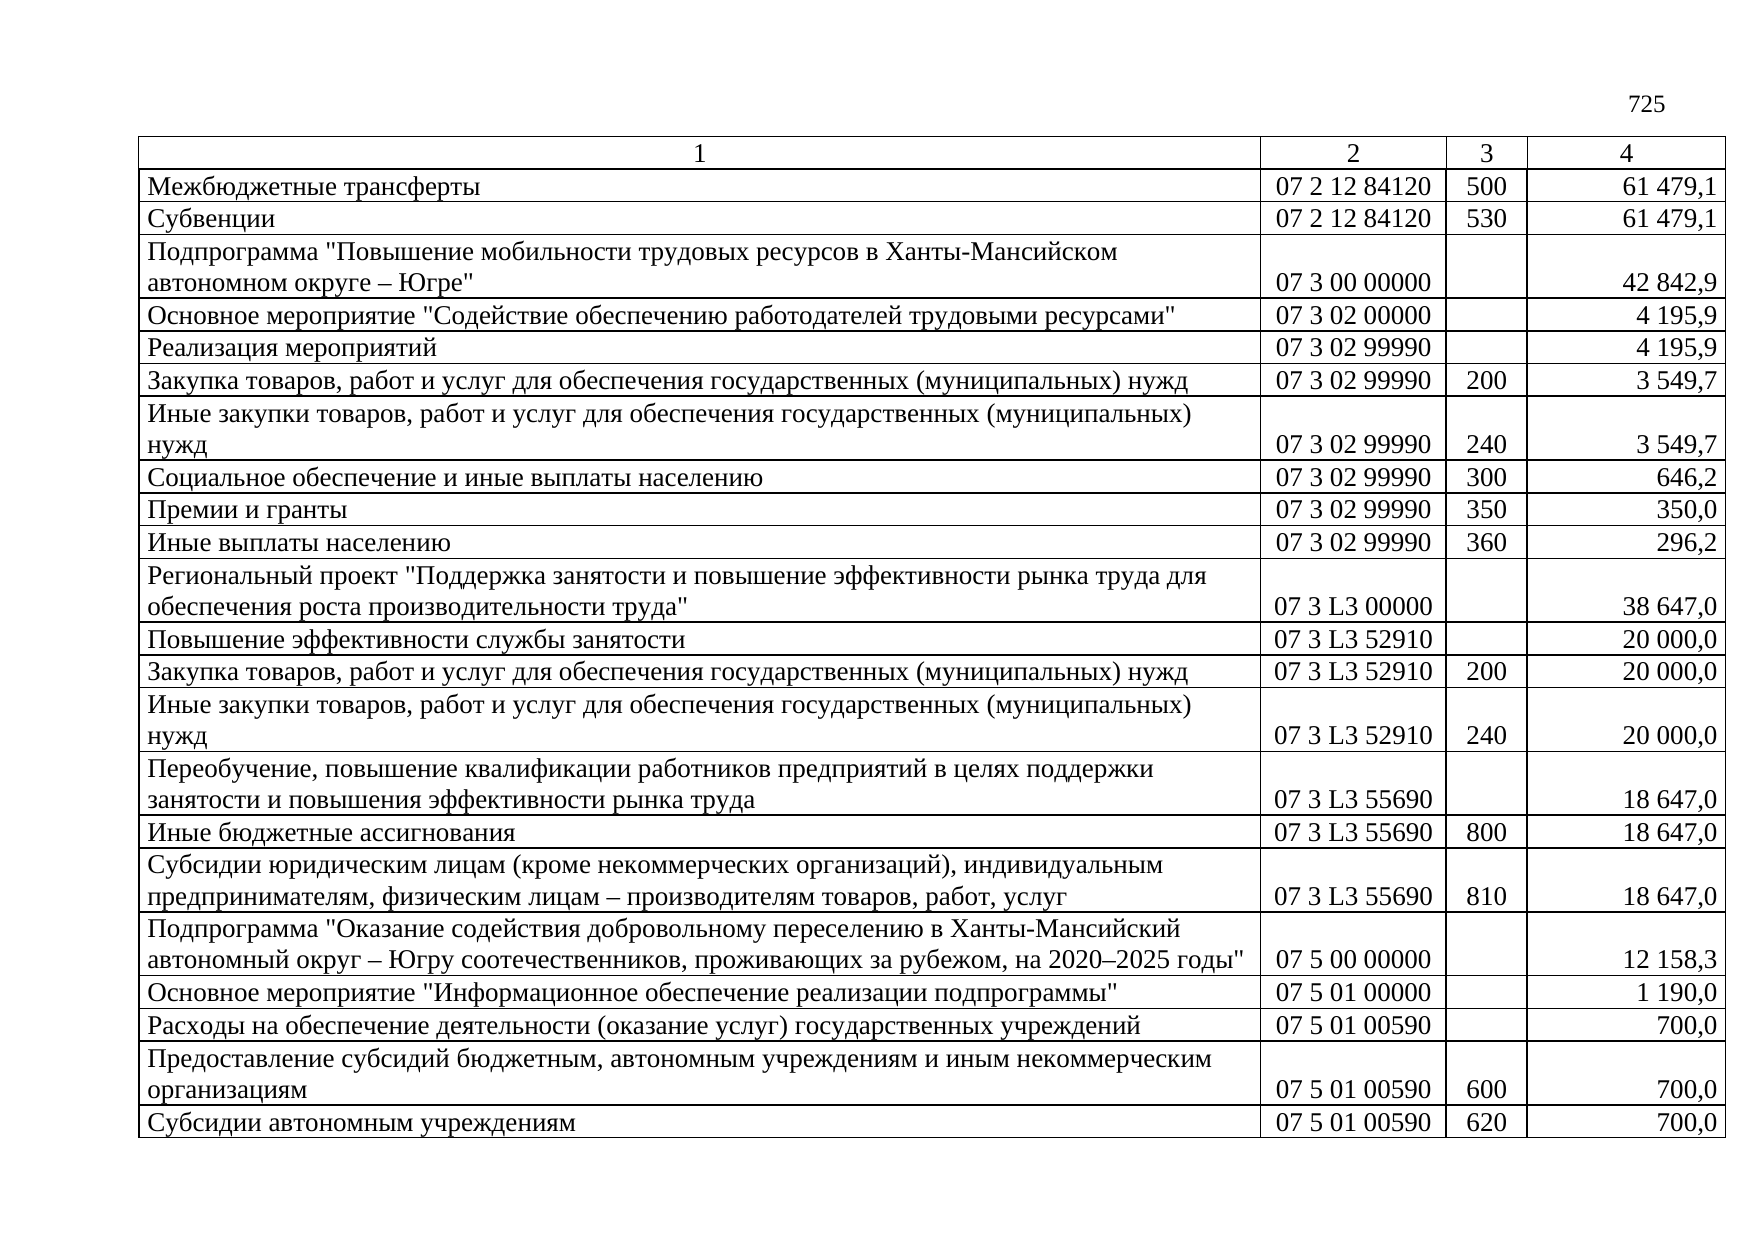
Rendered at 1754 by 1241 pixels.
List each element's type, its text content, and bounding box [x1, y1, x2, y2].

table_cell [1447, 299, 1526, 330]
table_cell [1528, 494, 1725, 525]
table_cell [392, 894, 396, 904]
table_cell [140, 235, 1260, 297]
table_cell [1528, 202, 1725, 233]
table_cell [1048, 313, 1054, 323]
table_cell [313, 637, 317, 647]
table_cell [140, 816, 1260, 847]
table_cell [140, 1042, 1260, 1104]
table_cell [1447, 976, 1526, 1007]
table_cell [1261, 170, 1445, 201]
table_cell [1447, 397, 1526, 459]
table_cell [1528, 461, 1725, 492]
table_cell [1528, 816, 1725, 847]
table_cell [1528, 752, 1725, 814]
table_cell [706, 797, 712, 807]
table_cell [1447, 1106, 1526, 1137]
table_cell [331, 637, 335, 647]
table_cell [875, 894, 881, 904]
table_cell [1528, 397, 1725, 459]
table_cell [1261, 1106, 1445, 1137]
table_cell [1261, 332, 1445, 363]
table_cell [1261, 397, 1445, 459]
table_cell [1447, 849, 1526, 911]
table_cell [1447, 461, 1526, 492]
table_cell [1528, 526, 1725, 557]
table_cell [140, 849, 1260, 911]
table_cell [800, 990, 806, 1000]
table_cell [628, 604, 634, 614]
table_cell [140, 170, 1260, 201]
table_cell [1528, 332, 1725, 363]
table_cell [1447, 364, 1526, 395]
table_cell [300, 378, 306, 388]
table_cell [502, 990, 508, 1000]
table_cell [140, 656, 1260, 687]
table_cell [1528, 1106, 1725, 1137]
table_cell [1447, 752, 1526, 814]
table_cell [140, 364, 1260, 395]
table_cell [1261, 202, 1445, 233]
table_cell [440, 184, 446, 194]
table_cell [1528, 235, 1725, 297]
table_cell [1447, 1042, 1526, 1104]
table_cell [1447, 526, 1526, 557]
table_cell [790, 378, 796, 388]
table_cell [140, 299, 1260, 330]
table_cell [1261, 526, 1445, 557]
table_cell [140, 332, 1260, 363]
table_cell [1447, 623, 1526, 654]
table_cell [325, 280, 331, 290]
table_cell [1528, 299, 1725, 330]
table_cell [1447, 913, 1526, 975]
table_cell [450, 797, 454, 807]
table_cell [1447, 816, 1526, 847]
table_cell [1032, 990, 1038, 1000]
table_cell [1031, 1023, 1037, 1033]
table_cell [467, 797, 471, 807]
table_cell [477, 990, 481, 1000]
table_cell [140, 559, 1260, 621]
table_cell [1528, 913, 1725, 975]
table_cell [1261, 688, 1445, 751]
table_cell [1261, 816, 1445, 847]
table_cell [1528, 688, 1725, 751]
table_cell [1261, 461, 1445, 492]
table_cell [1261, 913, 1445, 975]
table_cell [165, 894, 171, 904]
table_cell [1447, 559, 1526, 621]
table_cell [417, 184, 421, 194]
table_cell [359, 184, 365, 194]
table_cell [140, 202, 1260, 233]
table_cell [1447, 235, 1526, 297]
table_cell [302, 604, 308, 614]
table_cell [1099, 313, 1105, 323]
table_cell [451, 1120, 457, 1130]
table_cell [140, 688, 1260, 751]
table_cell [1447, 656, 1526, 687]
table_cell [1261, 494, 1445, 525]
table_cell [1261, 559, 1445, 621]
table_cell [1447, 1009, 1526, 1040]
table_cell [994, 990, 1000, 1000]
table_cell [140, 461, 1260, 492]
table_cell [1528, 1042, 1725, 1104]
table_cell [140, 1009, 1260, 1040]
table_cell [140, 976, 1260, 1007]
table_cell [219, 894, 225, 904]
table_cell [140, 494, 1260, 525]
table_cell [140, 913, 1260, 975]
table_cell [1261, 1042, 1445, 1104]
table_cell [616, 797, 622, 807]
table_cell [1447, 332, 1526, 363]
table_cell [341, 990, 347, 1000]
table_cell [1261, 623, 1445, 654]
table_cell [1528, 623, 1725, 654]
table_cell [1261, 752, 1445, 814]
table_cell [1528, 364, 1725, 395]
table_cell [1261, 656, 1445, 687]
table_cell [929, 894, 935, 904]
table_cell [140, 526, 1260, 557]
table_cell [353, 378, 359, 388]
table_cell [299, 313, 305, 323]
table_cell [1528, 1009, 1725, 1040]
table_header 2 [1261, 137, 1446, 168]
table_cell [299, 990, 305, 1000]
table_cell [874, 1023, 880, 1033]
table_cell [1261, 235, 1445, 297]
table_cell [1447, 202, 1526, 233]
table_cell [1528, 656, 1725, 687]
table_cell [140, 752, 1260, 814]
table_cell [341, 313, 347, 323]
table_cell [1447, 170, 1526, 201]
table_header 3 [1447, 137, 1527, 168]
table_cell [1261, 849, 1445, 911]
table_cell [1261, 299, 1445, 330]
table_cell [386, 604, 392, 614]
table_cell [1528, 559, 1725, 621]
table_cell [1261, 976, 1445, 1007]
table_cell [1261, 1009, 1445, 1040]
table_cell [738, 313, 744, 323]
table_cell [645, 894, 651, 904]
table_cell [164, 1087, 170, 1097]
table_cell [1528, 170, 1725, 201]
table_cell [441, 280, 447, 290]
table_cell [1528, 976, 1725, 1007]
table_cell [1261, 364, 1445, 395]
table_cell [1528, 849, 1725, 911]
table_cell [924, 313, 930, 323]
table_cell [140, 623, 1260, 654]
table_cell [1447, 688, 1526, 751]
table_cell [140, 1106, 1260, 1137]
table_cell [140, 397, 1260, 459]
table_header 4 [1528, 137, 1725, 168]
table_header 1 [139, 137, 1260, 168]
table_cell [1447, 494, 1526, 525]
